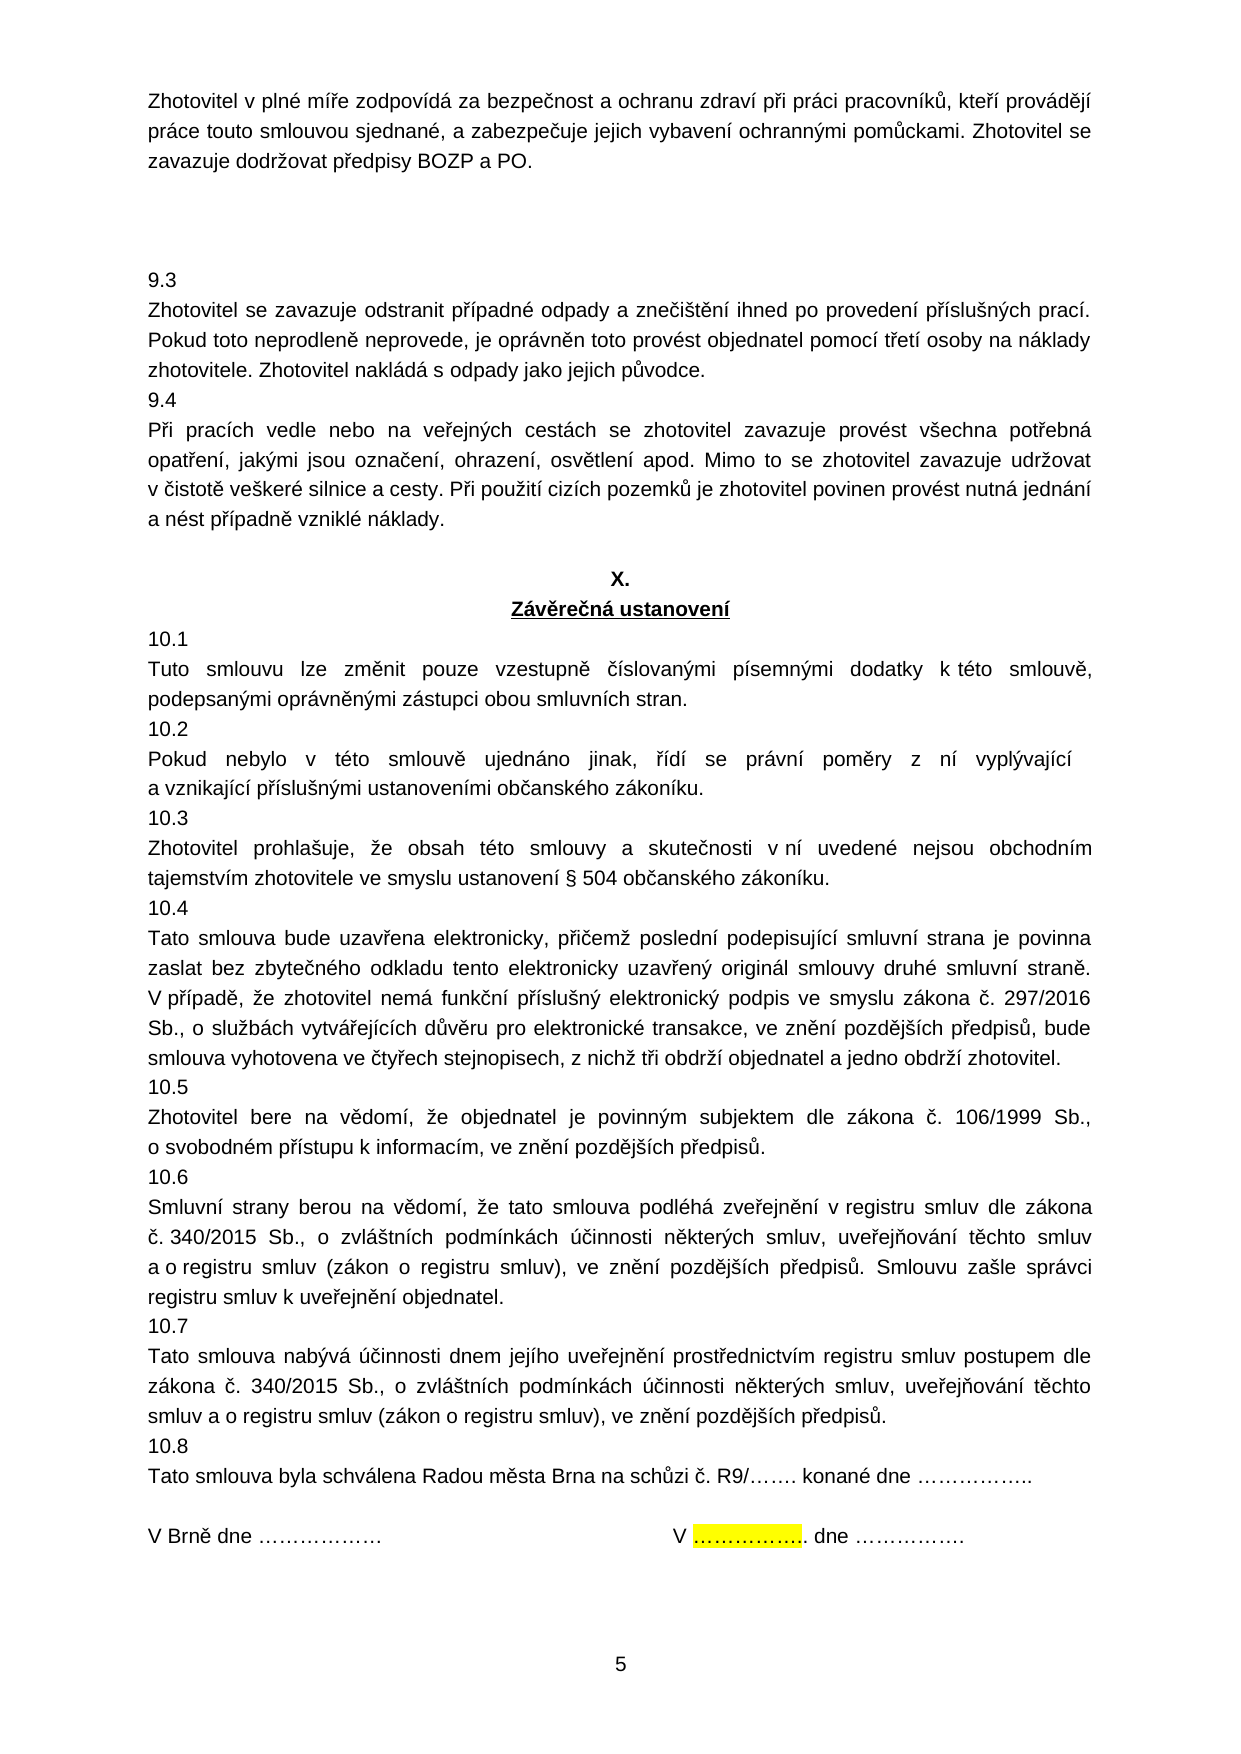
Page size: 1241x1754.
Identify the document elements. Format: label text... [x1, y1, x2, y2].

text X. [148, 567, 1092, 591]
text Tato smlouva byla schválena Radou města Brna na schůzi č. R9/……. konané dne …………….. [148, 1464, 1092, 1488]
text Závěrečná ustanovení [148, 597, 1092, 621]
text Při pracích vedle nebo na veřejných cestách se zhotovitel zavazuje provést všechna potřebná opatření, jakými jsou označení, ohrazení, osvětlení apod. Mimo to se zhotovitel zavazuje udržovat v čistotě veškeré silnice a cesty. Při použití cizích pozemků je zhotovitel povinen provést nutná jednání a nést případně vzniklé náklady. [148, 417, 1092, 531]
text Zhotovitel v plné míře zodpovídá za bezpečnost a ochranu zdraví při práci pracovníků, kteří provádějí práce touto smlouvou sjednané, a zabezpečuje jejich vybavení ochrannými pomůckami. Zhotovitel se zavazuje dodržovat předpisy BOZP a PO. [148, 89, 1092, 172]
text Tato smlouva nabývá účinnosti dnem jejího uveřejnění prostřednictvím registru smluv postupem dle zákona č. 340/2015 Sb., o zvláštních podmínkách účinnosti některých smluv, uveřejňování těchto smluv a o registru smluv (zákon o registru smluv), ve znění pozdějších předpisů. [148, 1344, 1092, 1428]
text Zhotovitel bere na vědomí, že objednatel je povinným subjektem dle zákona č. 106/1999 Sb., o svobodném přístupu k informacím, ve znění pozdějších předpisů. [148, 1105, 1092, 1159]
text Smluvní strany berou na vědomí, že tato smlouva podléhá zveřejnění v registru smluv dle zákona č. 340/2015 Sb., o zvláštních podmínkách účinnosti některých smluv, uveřejňování těchto smluv a o registru smluv (zákon o registru smluv), ve znění pozdějších předpisů. Smlouvu zašle správci registru smluv k uveřejnění objednatel. [148, 1195, 1092, 1308]
text V Brně dne ……………… V …………….. dne ……………. [148, 1524, 693, 1548]
text Tuto smlouvu lze změnit pouze vzestupně číslovanými písemnými dodatky k této smlouvě, podepsanými oprávněnými zástupci obou smluvních stran. [148, 657, 1092, 711]
text 10.3 [148, 806, 1092, 830]
text 10.1 [148, 627, 1092, 651]
text 10.7 [148, 1314, 1092, 1338]
text Zhotovitel prohlašuje, že obsah této smlouvy a skutečnosti v ní uvedené nejsou obchodním tajemstvím zhotovitele ve smyslu ustanovení § 504 občanského zákoníku. [148, 836, 1092, 890]
text Pokud nebylo v této smlouvě ujednáno jinak, řídí se právní poměry z ní vyplývající a vznikající příslušnými ustanoveními občanského zákoníku. [148, 746, 1092, 800]
text 10.2 [148, 716, 1092, 740]
text V Brně dne ……………… V …………….. dne ……………. [802, 1524, 1092, 1548]
text 10.6 [148, 1165, 1092, 1189]
text Zhotovitel se zavazuje odstranit případné odpady a znečištění ihned po provedení příslušných prací. Pokud toto neprodleně neprovede, je oprávněn toto provést objednatel pomocí třetí osoby na náklady zhotovitele. Zhotovitel nakládá s odpady jako jejich původce. [148, 298, 1092, 382]
text 10.4 [148, 896, 1092, 920]
text 10.5 [148, 1075, 1092, 1099]
text 10.8 [148, 1434, 1092, 1458]
text 9.4 [148, 388, 1092, 412]
text Tato smlouva bude uzavřena elektronicky, přičemž poslední podepisující smluvní strana je povinna zaslat bez zbytečného odkladu tento elektronicky uzavřený originál smlouvy druhé smluvní straně. V případě, že zhotovitel nemá funkční příslušný elektronický podpis ve smyslu zákona č. 297/2016 Sb., o službách vytvářejících důvěru pro elektronické transakce, ve znění pozdějších předpisů, bude smlouva vyhotovena ve čtyřech stejnopisech, z nichž tři obdrží objednatel a jedno obdrží zhotovitel. [148, 926, 1092, 1069]
text 9.3 [148, 268, 1092, 292]
